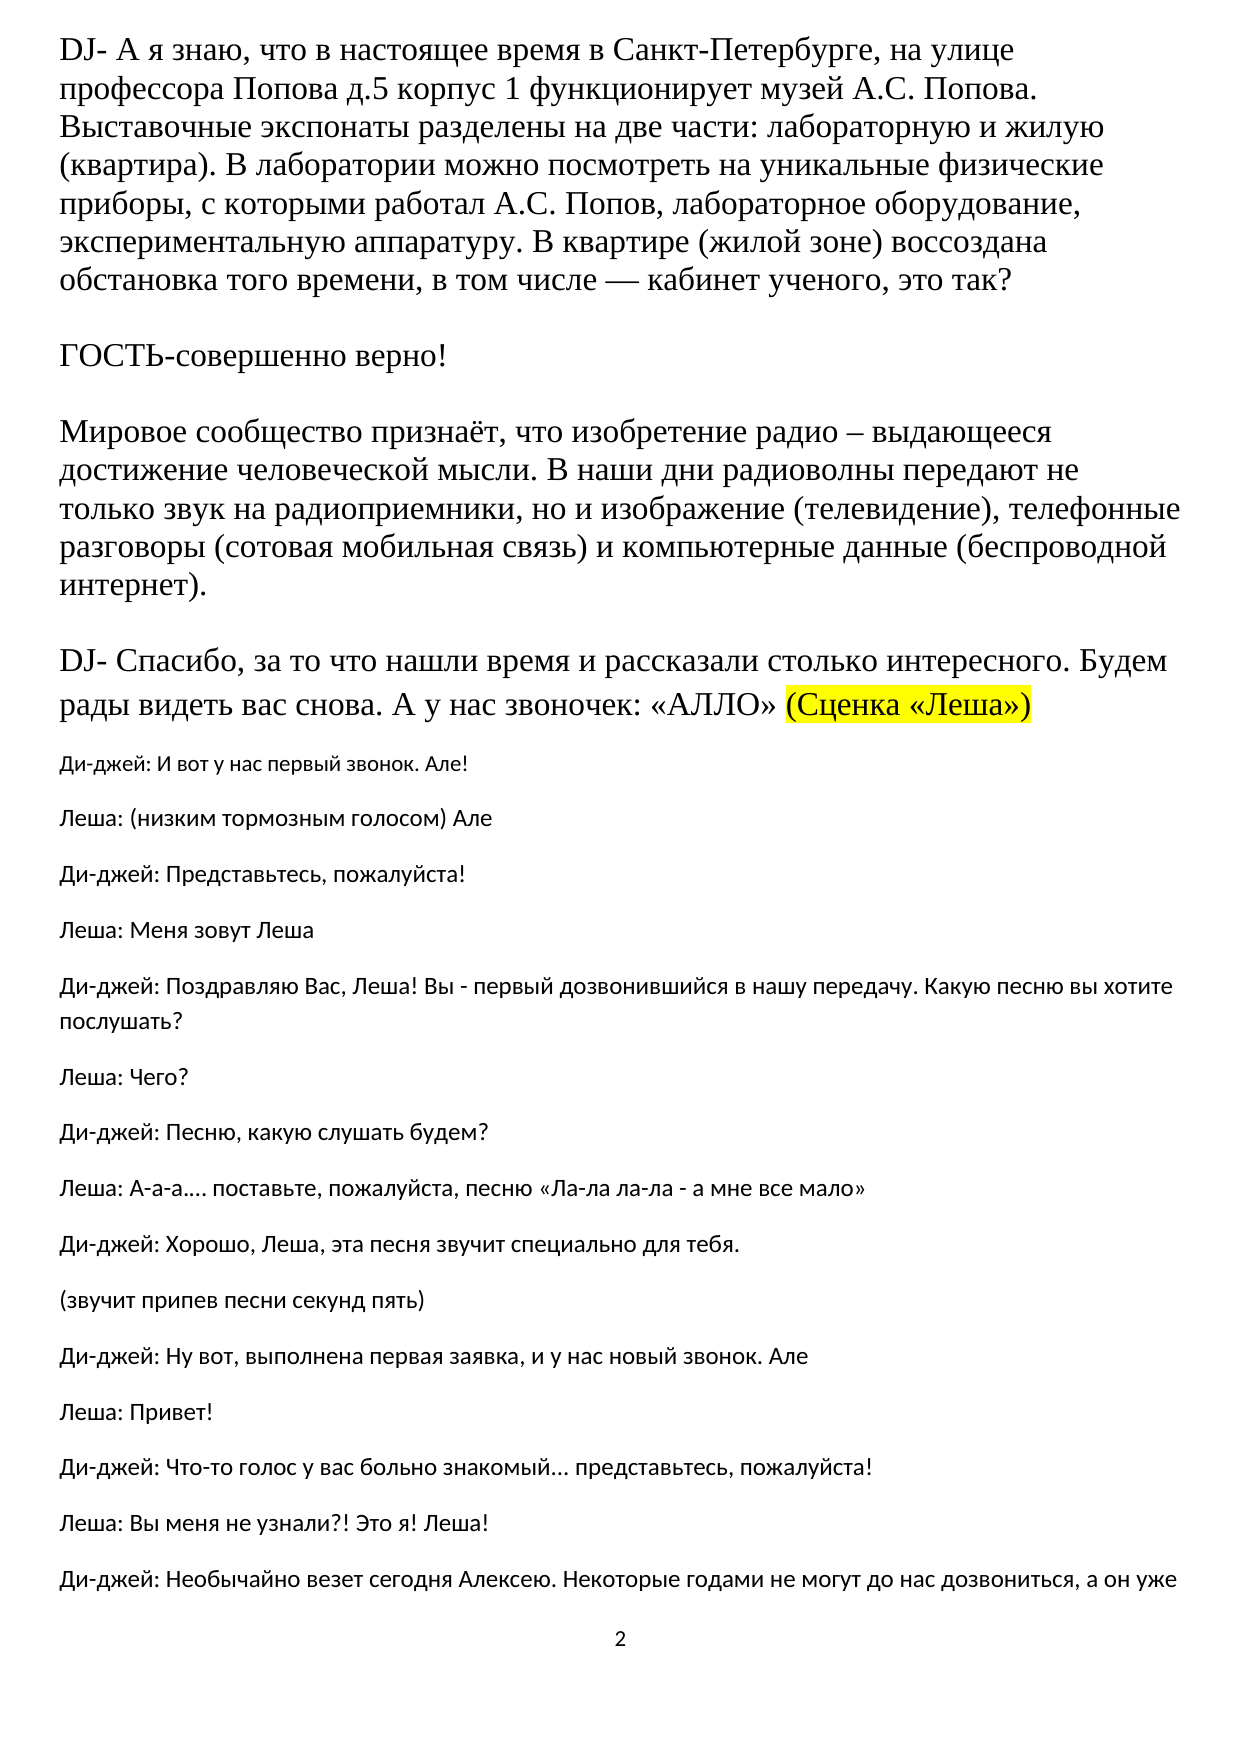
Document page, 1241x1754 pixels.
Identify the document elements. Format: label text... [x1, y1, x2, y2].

text Мировое сообщество признаёт, что изобретение радио – выдающееся достижение человеческой мысли. В наши дни радиоволны передают не только звук на радиоприемники, но и изображение (телевидение), телефонные разговоры (сотовая мобильная связь) и компьютерные данные (беспроводной интернет). [59, 411, 1181, 603]
text Ди-джей: Представьтесь, пожалуйста! [59, 858, 1181, 889]
text Леша: Меня зовут Леша [59, 914, 1181, 944]
text Леша: Вы меня не узнали?! Это я! Леша! [59, 1507, 1181, 1538]
text Ди-джей: Ну вот, выполнена первая заявка, и у нас новый звонок. Але [59, 1340, 1181, 1370]
text Леша: А-а-а.… поставьте, пожалуйста, песню «Ла-ла ла-ла - а мне все мало» [59, 1172, 1181, 1203]
text ГОСТЬ-совершенно верно! [59, 335, 1181, 374]
text Ди-джей: Хорошо, Леша, эта песня звучит специально для тебя. [59, 1228, 1181, 1259]
text Леша: Привет! [59, 1396, 1181, 1426]
text Ди-джей: Что-то голос у вас больно знакомый... представьтесь, пожалуйста! [59, 1452, 1181, 1482]
text (звучит припев песни секунд пять) [59, 1284, 1181, 1314]
text DJ- А я знаю, что в настоящее время в Санкт-Петербурге, на улице профессора Попова д.5 корпус 1 функционирует музей А.С. Попова. Выставочные экспонаты разделены на две части: лабораторную и жилую (квартира). В лаборатории можно посмотреть на уникальные физические приборы, с которыми работал А.С. Попов, лабораторное оборудование, экспериментальную аппаратуру. В квартире (жилой зоне) воссоздана обстановка того времени, в том числе — кабинет ученого, это так? [59, 29, 1181, 298]
text Леша: (низким тормозным голосом) Але [59, 802, 1181, 833]
text Ди-джей: Песню, какую слушать будем? [59, 1117, 1181, 1147]
text DJ- Спасибо, за то что нашли время и рассказали столько интересного. Будем рады видеть вас снова. А у нас звоночек: «АЛЛО» (Сценка «Леша») [59, 640, 1181, 723]
text Ди-джей: Поздравляю Вас, Леша! Вы - первый дозвонившийся в нашу передачу. Какую песню вы хотите послушать? [59, 970, 1181, 1035]
text Леша: Чего? [59, 1061, 1181, 1091]
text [59, 1563, 1181, 1594]
text Ди-джей: И вот у нас первый звонок. Але! [59, 749, 1181, 777]
